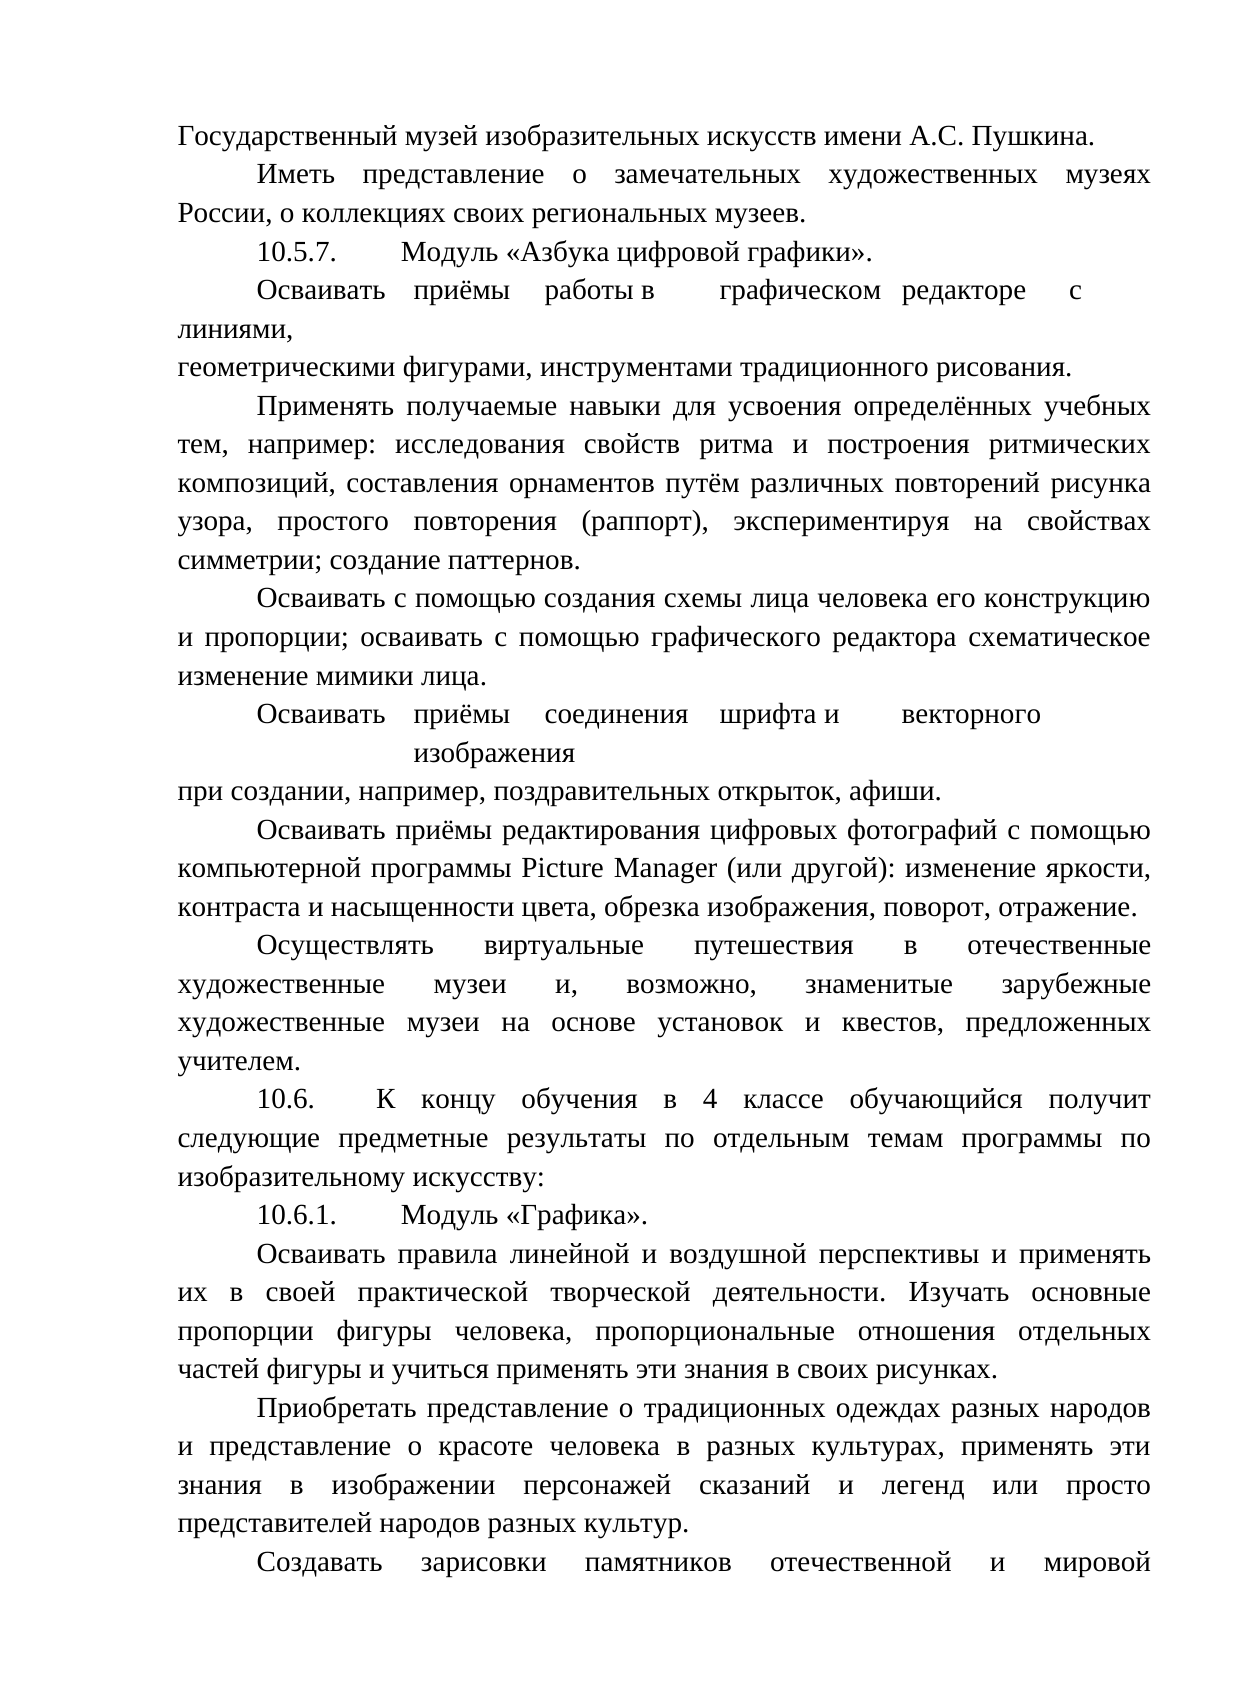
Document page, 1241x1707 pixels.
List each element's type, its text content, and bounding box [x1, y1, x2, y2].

text Приобретать представление о традиционных одеждах разных народов и представление о красоте человека в разных культурах, применять эти знания в изображении персонажей сказаний и легенд или просто представителей народов разных культур. [177, 1390, 1152, 1539]
text Применять получаемые навыки для усвоения определённых учебных тем, например: исследования свойств ритма и построения ритмических композиций, составления орнаментов путём различных повторений рисунка узора, простого повторения (раппорт), экспериментируя на свойствах симметрии; создание паттернов. [177, 388, 1152, 576]
list Модуль «Графика». [177, 1197, 1152, 1231]
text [177, 1544, 1152, 1578]
text Осваивать приёмы работы в графическом редакторе с линиями, [177, 272, 1152, 344]
text Иметь представление о замечательных художественных музеях России, о коллекциях своих региональных музеев. [177, 157, 1152, 229]
text Осуществлять виртуальные путешествия в отечественные художественные музеи и, возможно, знаменитые зарубежные художественные музеи на основе установок и квестов, предложенных учителем. [177, 927, 1152, 1077]
list К концу обучения в 4 классе обучающийся получит следующие предметные результаты по отдельным темам программы по изобразительному искусству: [177, 1082, 1152, 1192]
text Осваивать приёмы редактирования цифровых фотографий с помощью компьютерной программы Picture Manager (или другой): изменение яркости, контраста и насыщенности цвета, обрезка изображения, поворот, отражение. [177, 812, 1152, 922]
text при создании, например, поздравительных открыток, афиши. [177, 773, 1152, 807]
text Осваивать с помощью создания схемы лица человека его конструкцию и пропорции; осваивать с помощью графического редактора схематическое изменение мимики лица. [177, 581, 1152, 691]
list Модуль «Азбука цифровой графики». [177, 234, 1152, 267]
text Осваивать приёмы соединения шрифта и векторного изображения [177, 696, 1152, 768]
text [177, 118, 1152, 152]
text геометрическими фигурами, инструментами традиционного рисования. [177, 349, 1152, 383]
text Осваивать правила линейной и воздушной перспективы и применять их в своей практической творческой деятельности. Изучать основные пропорции фигуры человека, пропорциональные отношения отдельных частей фигуры и учиться применять эти знания в своих рисунках. [177, 1236, 1152, 1385]
